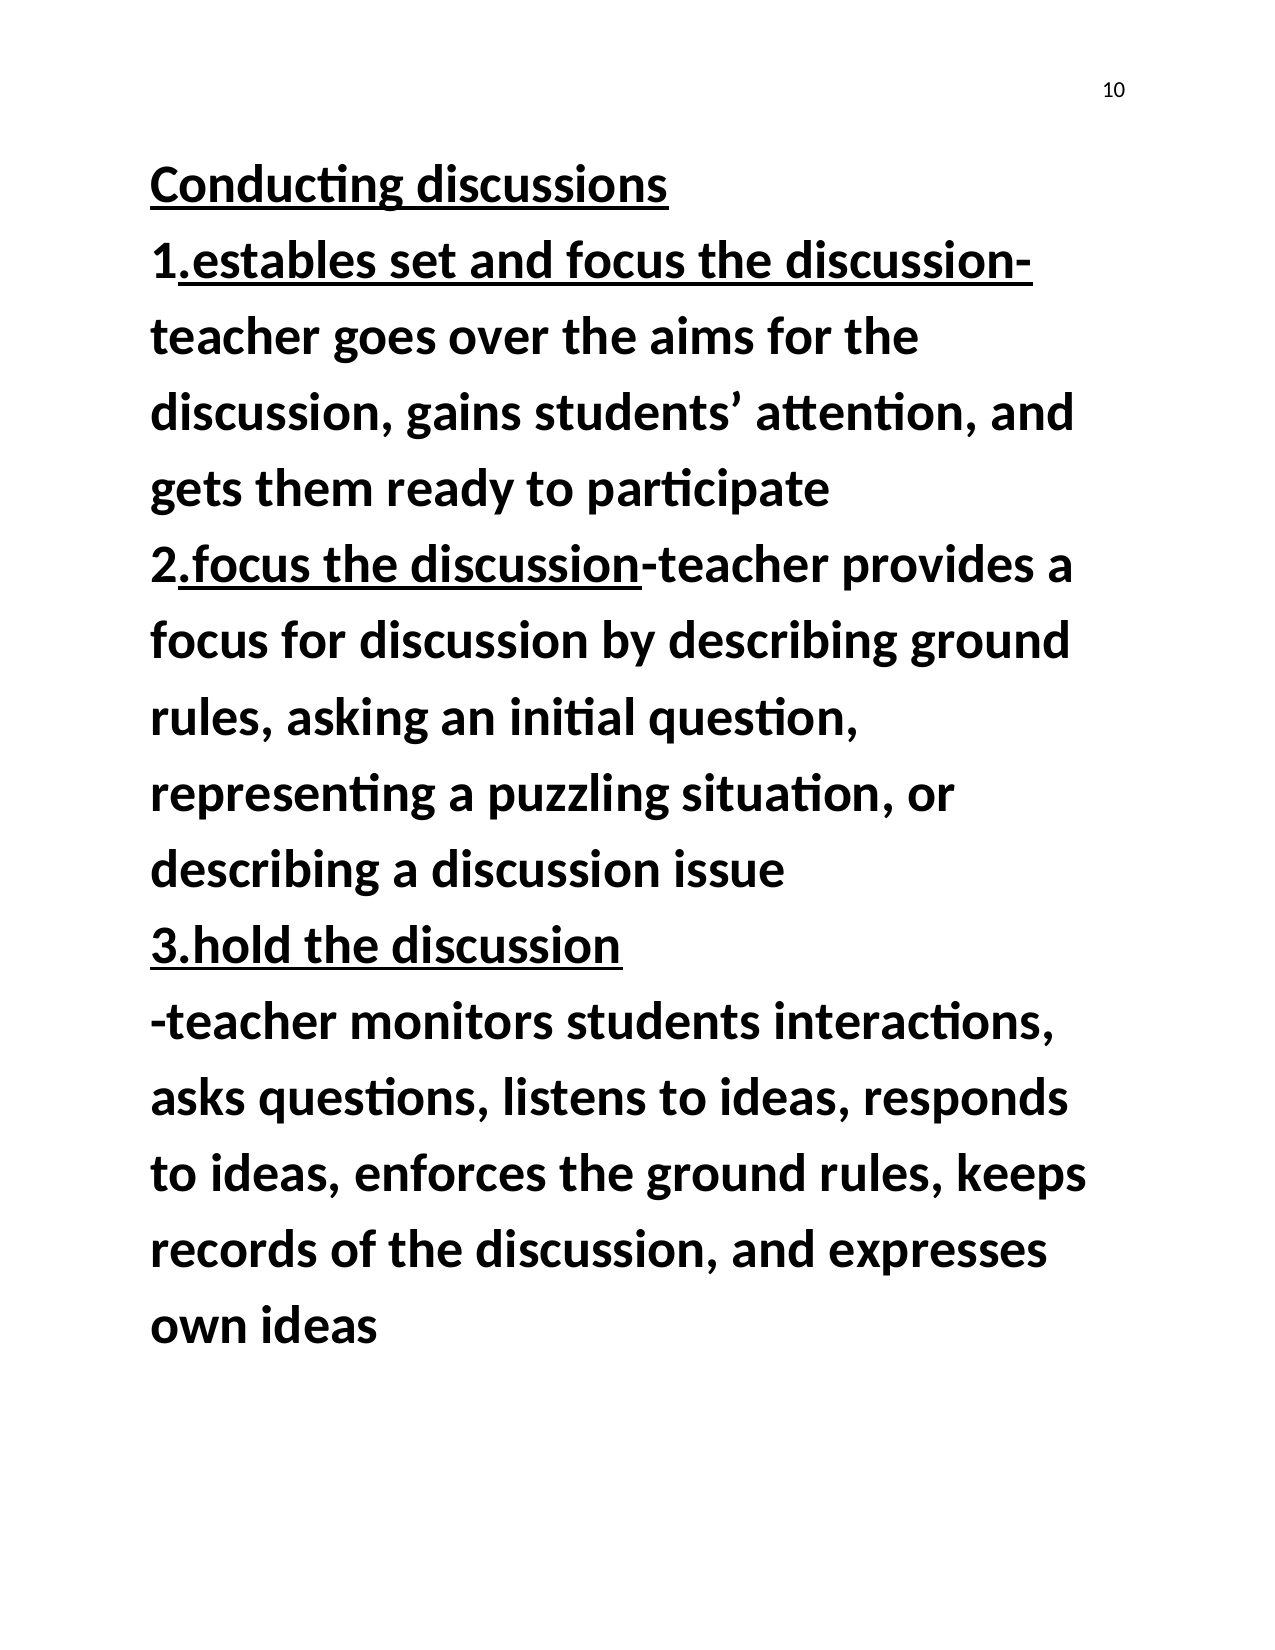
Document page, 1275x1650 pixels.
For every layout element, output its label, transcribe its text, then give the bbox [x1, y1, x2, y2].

text 3.hold the discussion [150, 910, 1125, 977]
text Conducting discussions [150, 150, 1125, 216]
text 2.focus the discussion-teacher provides a focus for discussion by describing ground rules, asking an initial question, representing a puzzling situation, or describing a discussion issue [150, 530, 1125, 901]
text 1.estables set and focus the discussion-teacher goes over the aims for the discussion, gains students’ attention, and gets them ready to participate [150, 226, 1125, 520]
text -teacher monitors students interactions, asks questions, listens to ideas, responds to ideas, enforces the ground rules, keeps records of the discussion, and expresses own ideas [150, 986, 1125, 1357]
